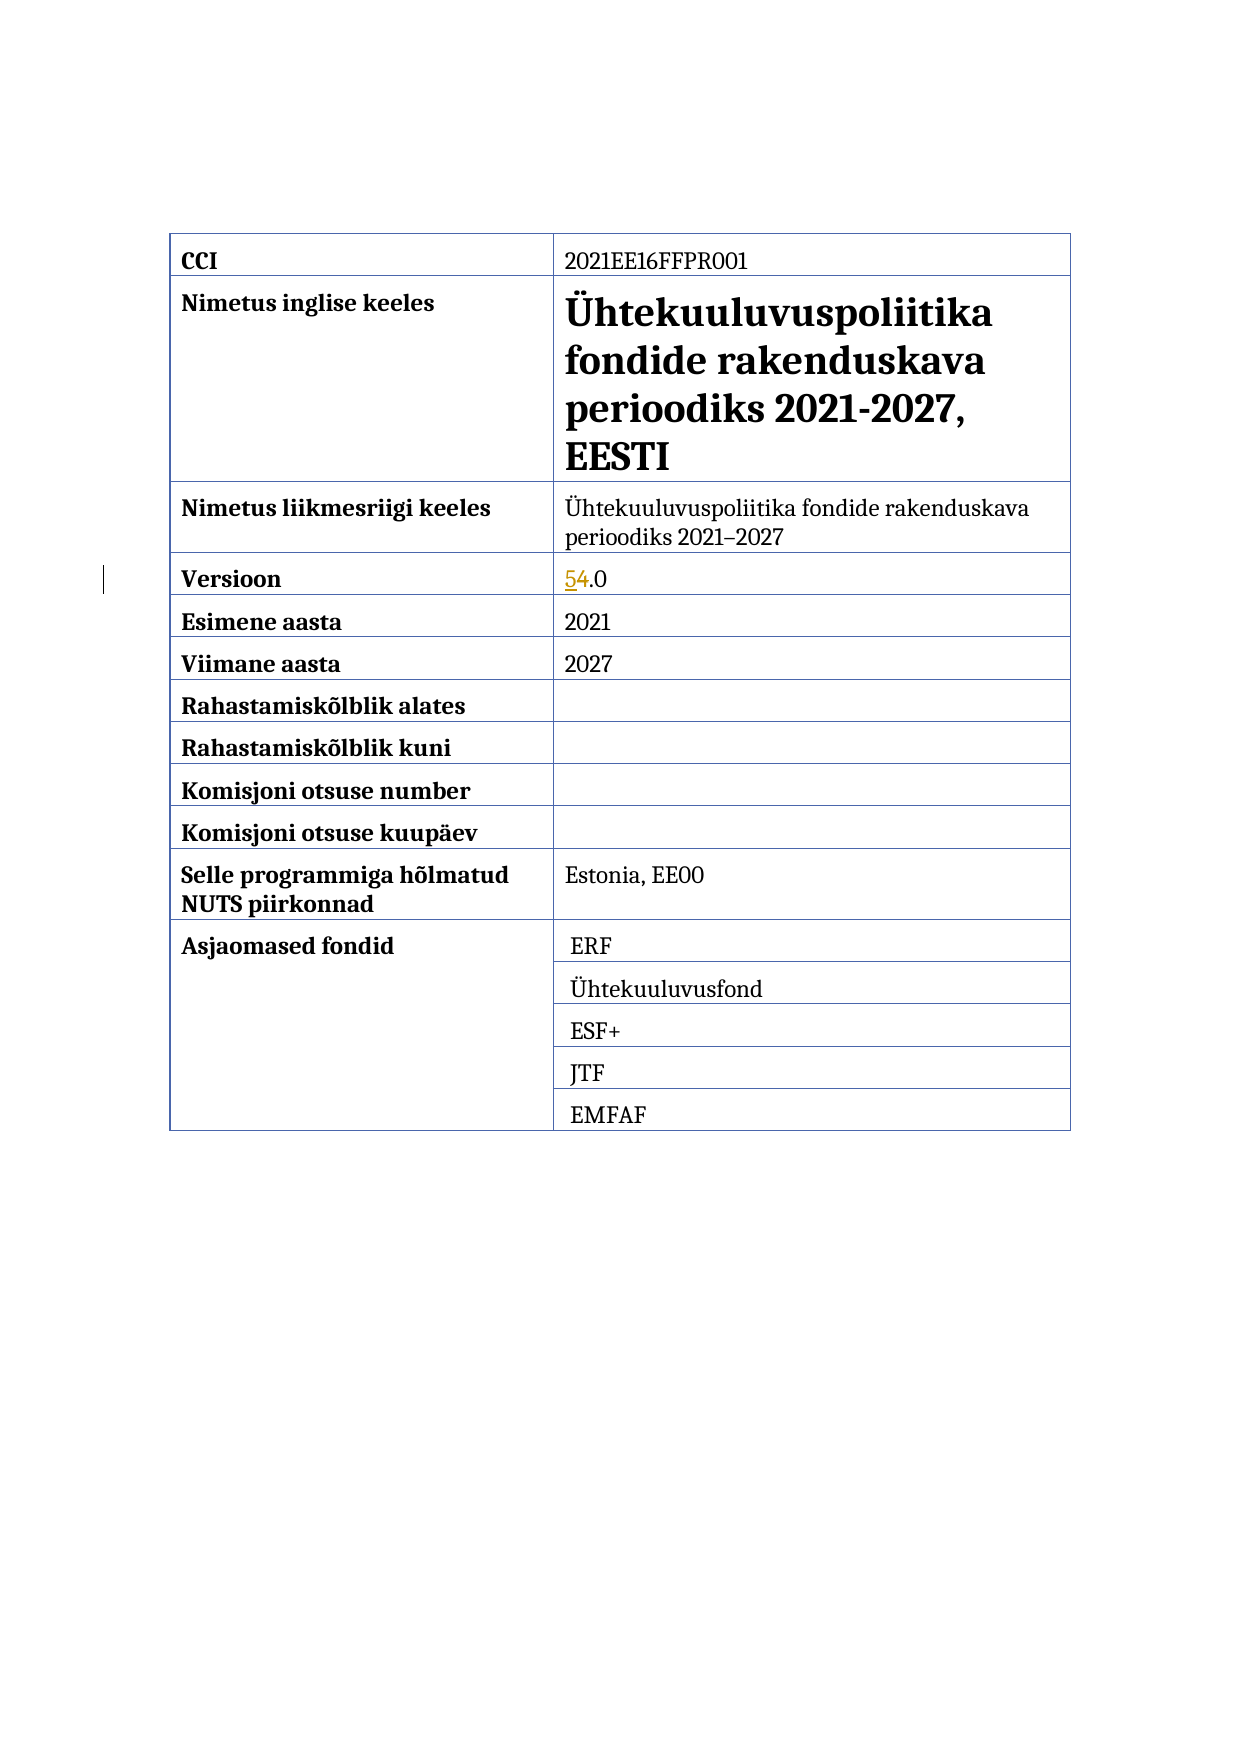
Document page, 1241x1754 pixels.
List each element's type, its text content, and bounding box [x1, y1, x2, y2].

table_cell Ühtekuuluvuspoliitika fondide rakenduskava perioodiks 2021-2027, EESTI [554, 276, 1070, 481]
table_cell Ühtekuuluvuspoliitika fondide rakenduskava perioodiks 2021–2027 [554, 482, 1070, 552]
table_cell Nimetus liikmesriigi keeles [171, 482, 553, 552]
table_cell [554, 722, 1070, 763]
table_cell [554, 680, 1070, 721]
table_cell Ühtekuuluvusfond [554, 962, 1070, 1003]
table_header CCI [171, 234, 553, 275]
table_cell Asjaomased fondid [171, 920, 553, 1130]
table_cell JTF [554, 1047, 1070, 1088]
table_cell .0 [554, 553, 1070, 594]
table_cell Versioon [171, 553, 553, 594]
table_cell [554, 806, 1070, 848]
table_cell Viimane aasta [171, 637, 553, 678]
table_header 2021EE16FFPR001 [554, 234, 1070, 275]
table_cell [554, 764, 1070, 805]
table_cell Rahastamiskõlblik kuni [171, 722, 553, 763]
table_cell ESF+ [554, 1004, 1070, 1046]
table_cell Selle programmiga hõlmatud NUTS piirkonnad [171, 849, 553, 919]
table_cell Nimetus inglise keeles [171, 276, 553, 481]
table_cell EMFAF [554, 1089, 1070, 1130]
table_cell Komisjoni otsuse kuupäev [171, 806, 553, 848]
table_cell Komisjoni otsuse number [171, 764, 553, 805]
table_cell 2027 [554, 637, 1070, 678]
table_cell Estonia, EE00 [554, 849, 1070, 919]
table_cell Esimene aasta [171, 595, 553, 636]
table_cell 2021 [554, 595, 1070, 636]
table_cell Rahastamiskõlblik alates [171, 680, 553, 721]
table_cell ERF [554, 920, 1070, 961]
